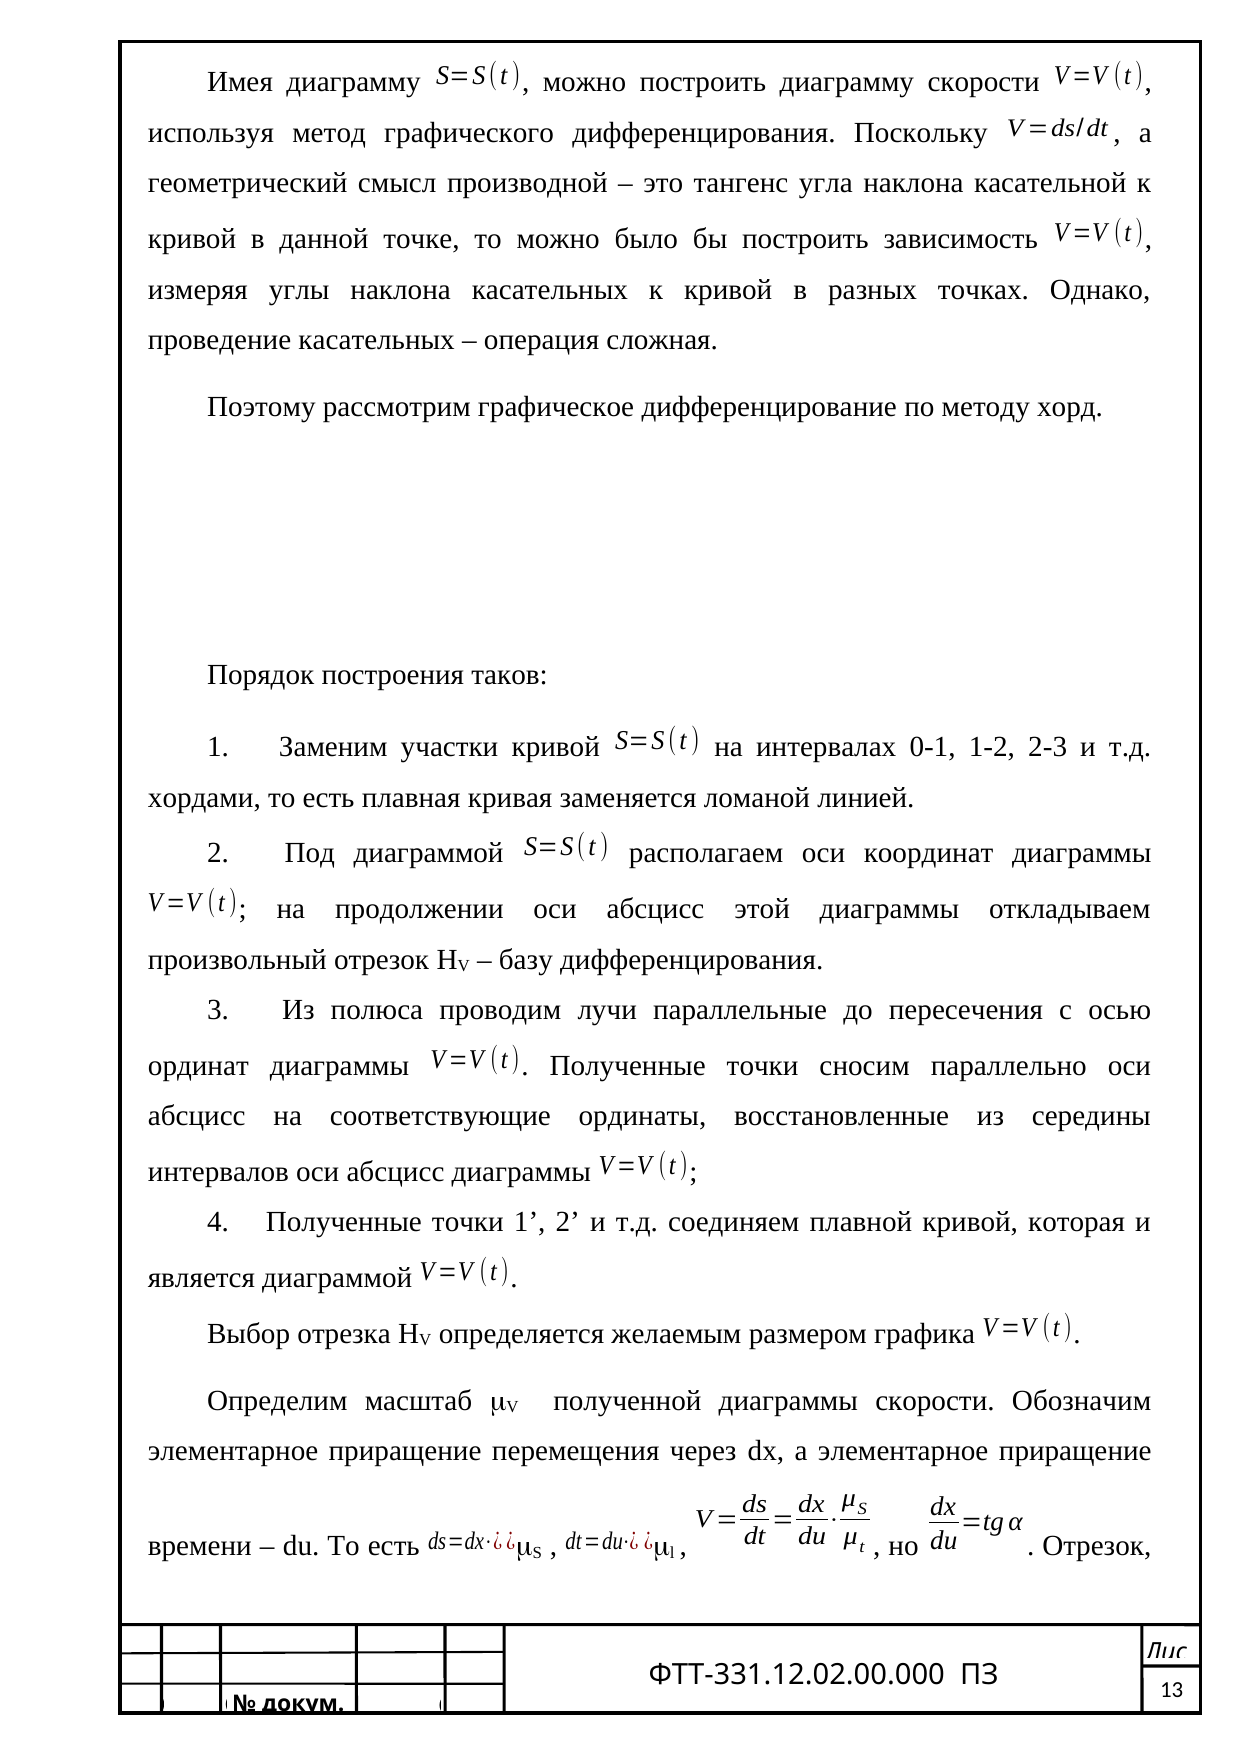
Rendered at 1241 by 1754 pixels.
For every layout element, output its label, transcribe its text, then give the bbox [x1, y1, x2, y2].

list Под диаграммой располагаем оси координат диаграммы ; на продолжении оси абсцисс этой диаграммы откладываем произвольный отрезок HV – базу дифференцирования. [148, 830, 1152, 975]
text Порядок построения таков: [148, 657, 1152, 691]
list Полученные точки 1’, 2’ и т.д. соединяем плавной кривой, которая и является диаграммой . [148, 1204, 1152, 1294]
text Имея диаграмму , можно построить диаграмму скорости , используя метод графического дифференцирования. Поскольку , а геометрический смысл производной – это тангенс угла наклона касательной к кривой в данной точке, то можно было бы построить зависимость , измеряя углы наклона касательных к кривой в разных точках. Однако, проведение касательных – операция сложная. [148, 59, 1152, 356]
text Выбор отрезка HV определяется желаемым размером графика . [148, 1311, 1152, 1349]
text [148, 1383, 1152, 1562]
list Заменим участки кривой на интервалах 0-1, 1-2, 2-3 и т.д. хордами, то есть плавная кривая заменяется ломаной линией. [148, 724, 1152, 813]
text Поэтому рассмотрим графическое дифференцирование по методу хорд. [148, 389, 1152, 423]
list Из полюса проводим лучи параллельные до пересечения с осью ординат диаграммы . Полученные точки сносим параллельно оси абсцисс на соответствующие ординаты, восстановленные из середины интервалов оси абсцисс диаграммы ; [148, 992, 1152, 1188]
